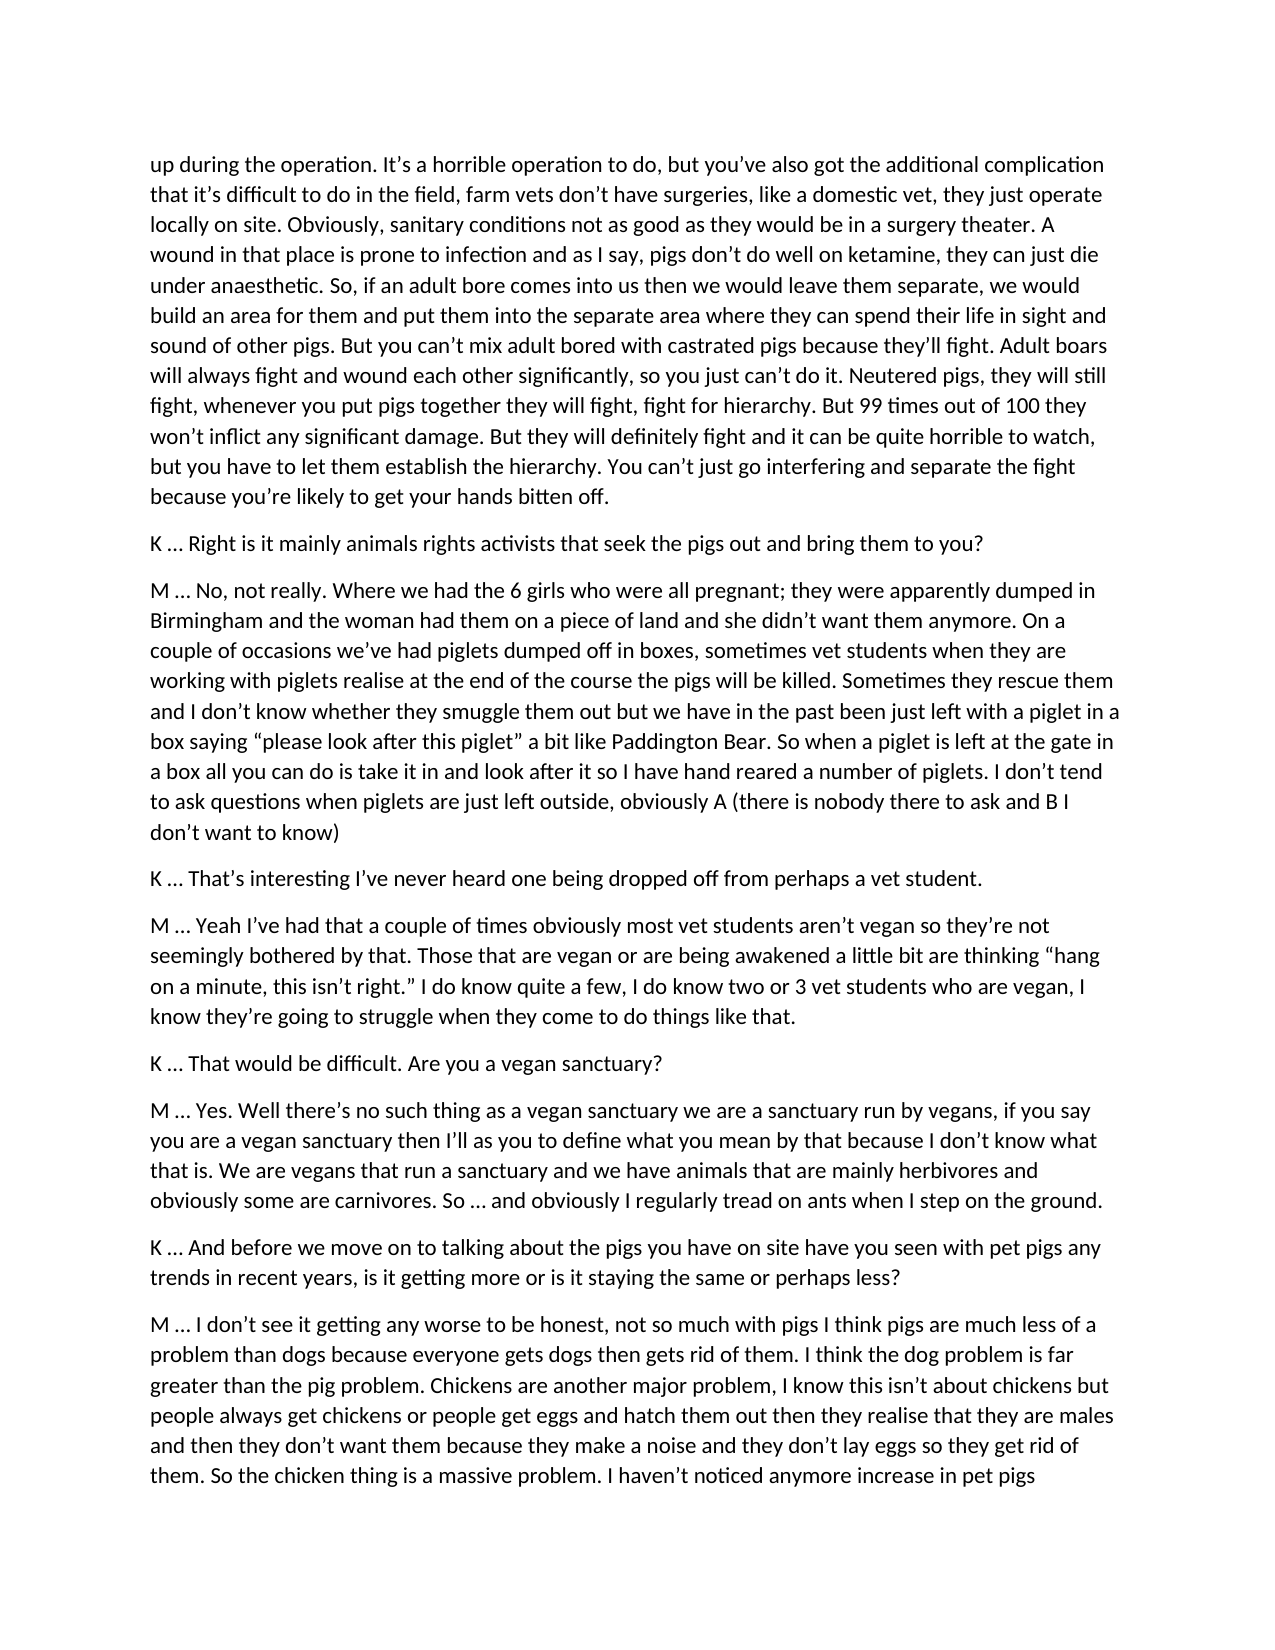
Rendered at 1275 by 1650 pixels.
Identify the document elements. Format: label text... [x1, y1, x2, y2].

text K … Right is it mainly animals rights activists that seek the pigs out and bring them to you? [150, 529, 1125, 557]
text M … No, not really. Where we had the 6 girls who were all pregnant; they were apparently dumped in Birmingham and the woman had them on a piece of land and she didn’t want them anymore. On a couple of occasions we’ve had piglets dumped off in boxes, sometimes vet students when they are working with piglets realise at the end of the course the pigs will be killed. Sometimes they rescue them and I don’t know whether they smuggle them out but we have in the past been just left with a piglet in a box saying “please look after this piglet” a bit like Paddington Bear. So when a piglet is left at the gate in a box all you can do is take it in and look after it so I have hand reared a number of piglets. I don’t tend to ask questions when piglets are just left outside, obviously A (there is nobody there to ask and B I don’t want to know) [150, 576, 1125, 846]
text M … Yes. Well there’s no such thing as a vegan sanctuary we are a sanctuary run by vegans, if you say you are a vegan sanctuary then I’ll as you to define what you mean by that because I don’t know what that is. We are vegans that run a sanctuary and we have animals that are mainly herbivores and obviously some are carnivores. So … and obviously I regularly tread on ants when I step on the ground. [150, 1096, 1125, 1214]
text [150, 1310, 1125, 1489]
text M … Yeah I’ve had that a couple of times obviously most vet students aren’t vegan so they’re not seemingly bothered by that. Those that are vegan or are being awakened a little bit are thinking “hang on a minute, this isn’t right.” I do know quite a few, I do know two or 3 vet students who are vegan, I know they’re going to struggle when they come to do things like that. [150, 911, 1125, 1030]
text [150, 150, 1125, 510]
text K … That’s interesting I’ve never heard one being dropped off from perhaps a vet student. [150, 864, 1125, 893]
text K … That would be difficult. Are you a vegan sanctuary? [150, 1049, 1125, 1077]
text K … And before we move on to talking about the pigs you have on site have you seen with pet pigs any trends in recent years, is it getting more or is it staying the same or perhaps less? [150, 1233, 1125, 1292]
